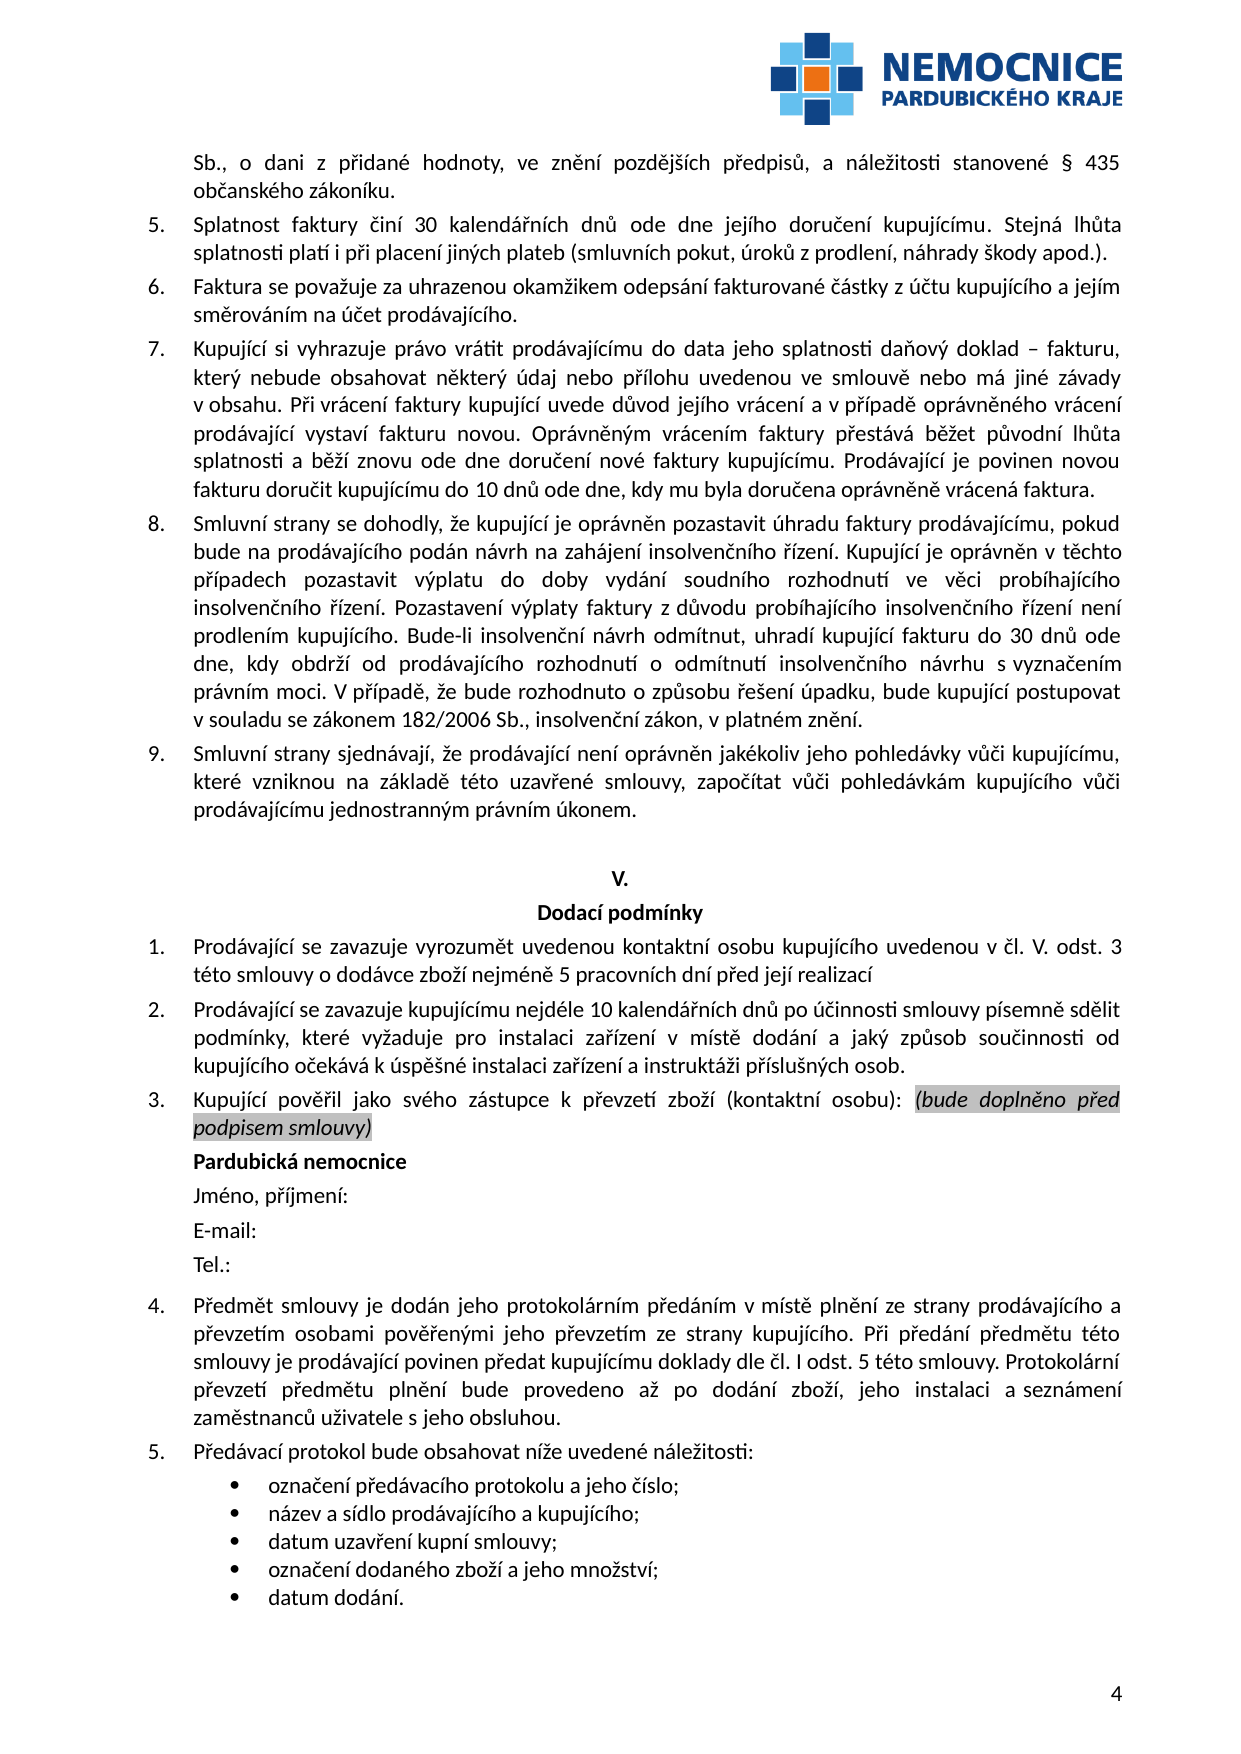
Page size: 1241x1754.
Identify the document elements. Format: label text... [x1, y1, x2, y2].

text E-mail: [193, 1216, 1122, 1244]
list označení předávacího protokolu a jeho číslo; [231, 1471, 1122, 1499]
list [148, 148, 1122, 204]
list datum dodání. [231, 1583, 1122, 1611]
text v. [118, 864, 1122, 892]
list Kupující pověřil jako svého zástupce k převzetí zboží (kontaktní osobu): (bude doplněno před podpisem smlouvy) [148, 1085, 1122, 1141]
list Prodávající se zavazuje vyrozumět uvedenou kontaktní osobu kupujícího uvedenou v čl. V. odst. 3 této smlouvy o dodávce zboží nejméně 5 pracovních dní před její realizací [148, 932, 1122, 988]
list Předmět smlouvy je dodán jeho protokolárním předáním v místě plnění ze strany prodávajícího a převzetím osobami pověřenými jeho převzetím ze strany kupujícího. Při předání předmětu této smlouvy je prodávající povinen předat kupujícímu doklady dle čl. I odst. 5 této smlouvy. Protokolární převzetí předmětu plnění bude provedeno až po dodání zboží, jeho instalaci a seznámení zaměstnanců uživatele s jeho obsluhou. [148, 1291, 1122, 1431]
list Kupující si vyhrazuje právo vrátit prodávajícímu do data jeho splatnosti daňový doklad – fakturu, který nebude obsahovat některý údaj nebo přílohu uvedenou ve smlouvě nebo má jiné závady v obsahu. Při vrácení faktury kupující uvede důvod jejího vrácení a v případě oprávněného vrácení prodávající vystaví fakturu novou. Oprávněným vrácením faktury přestává běžet původní lhůta splatnosti a běží znovu ode dne doručení nové faktury kupujícímu. Prodávající je povinen novou fakturu doručit kupujícímu do 10 dnů ode dne, kdy mu byla doručena oprávněně vrácená faktura. [148, 334, 1122, 503]
list Smluvní strany se dohodly, že kupující je oprávněn pozastavit úhradu faktury prodávajícímu, pokud bude na prodávajícího podán návrh na zahájení insolvenčního řízení. Kupující je oprávněn v těchto případech pozastavit výplatu do doby vydání soudního rozhodnutí ve věci probíhajícího insolvenčního řízení. Pozastavení výplaty faktury z důvodu probíhajícího insolvenčního řízení není prodlením kupujícího. Bude-li insolvenční návrh odmítnut, uhradí kupující fakturu do 30 dnů ode dne, kdy obdrží od prodávajícího rozhodnutí o odmítnutí insolvenčního návrhu s vyznačením právním moci. V případě, že bude rozhodnuto o způsobu řešení úpadku, bude kupující postupovat v souladu se zákonem 182/2006 Sb., insolvenční zákon, v platném znění. [148, 509, 1122, 733]
text Pardubická nemocnice [193, 1147, 1122, 1175]
list označení dodaného zboží a jeho množství; [231, 1555, 1122, 1583]
list datum uzavření kupní smlouvy; [231, 1527, 1122, 1555]
list Splatnost faktury činí 30 kalendářních dnů ode dne jejího doručení kupujícímu. Stejná lhůta splatnosti platí i při placení jiných plateb (smluvních pokut, úroků z prodlení, náhrady škody apod.). [148, 210, 1122, 266]
picture [769, 31, 1123, 126]
list název a sídlo prodávajícího a kupujícího; [231, 1499, 1122, 1527]
list Smluvní strany sjednávají, že prodávající není oprávněn jakékoliv jeho pohledávky vůči kupujícímu, které vzniknou na základě této uzavřené smlouvy, započítat vůči pohledávkám kupujícího vůči prodávajícímu jednostranným právním úkonem. [148, 739, 1122, 823]
list Prodávající se zavazuje kupujícímu nejdéle 10 kalendářních dnů po účinnosti smlouvy písemně sdělit podmínky, které vyžaduje pro instalaci zařízení v místě dodání a jaký způsob součinnosti od kupujícího očekává k úspěšné instalaci zařízení a instruktáži příslušných osob. [148, 995, 1122, 1079]
text Tel.: [193, 1250, 1122, 1278]
list Předávací protokol bude obsahovat níže uvedené náležitosti: [148, 1437, 1122, 1465]
text Jméno, příjmení: [193, 1182, 1122, 1210]
list Faktura se považuje za uhrazenou okamžikem odepsání fakturované částky z účtu kupujícího a jejím směrováním na účet prodávajícího. [148, 272, 1122, 328]
text Dodací podmínky [118, 898, 1122, 926]
